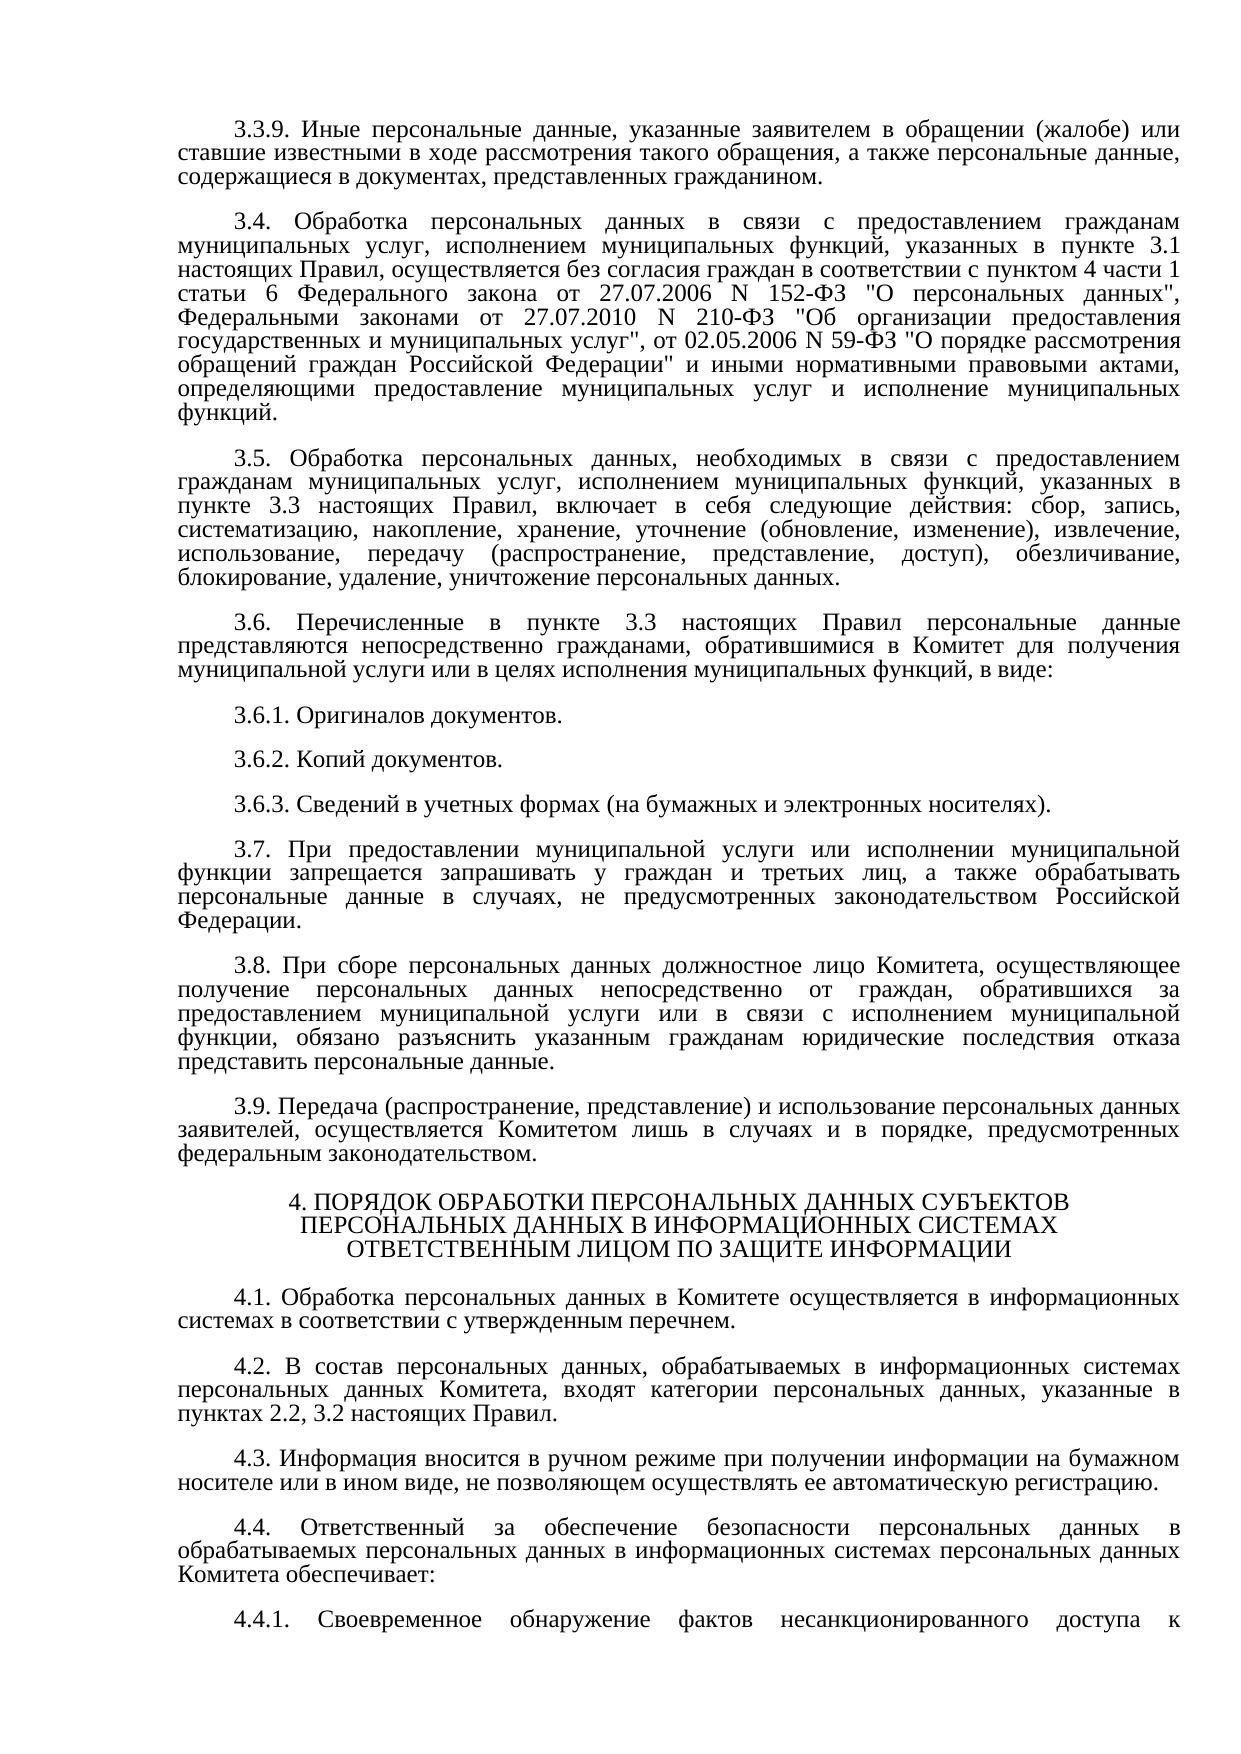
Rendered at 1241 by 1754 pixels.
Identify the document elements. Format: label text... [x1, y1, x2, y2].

text 4.1. Обработка персональных данных в Комитете осуществляется в информационных системах в соответствии с утвержденным перечнем. [177, 1286, 1181, 1334]
text ПЕРСОНАЛЬНЫХ ДАННЫХ В ИНФОРМАЦИОННЫХ СИСТЕМАХ [177, 1215, 1181, 1239]
text 3.6. Перечисленные в пункте 3.3 настоящих Правил персональные данные представляются непосредственно гражданами, обратившимися в Комитет для получения муниципальной услуги или в целях исполнения муниципальных функций, в виде: [177, 612, 1181, 683]
text 4. ПОРЯДОК ОБРАБОТКИ ПЕРСОНАЛЬНЫХ ДАННЫХ СУБЪЕКТОВ [177, 1191, 1181, 1215]
text 4.2. В состав персональных данных, обрабатываемых в информационных системах персональных данных Комитета, входят категории персональных данных, указанные в пунктах 2.2, 3.2 настоящих Правил. [177, 1355, 1181, 1427]
text 3.8. При сборе персональных данных должностное лицо Комитета, осуществляющее получение персональных данных непосредственно от граждан, обратившихся за предоставлением муниципальной услуги или в связи с исполнением муниципальной функции, обязано разъяснить указанным гражданам юридические последствия отказа представить персональные данные. [177, 955, 1181, 1074]
text 3.5. Обработка персональных данных, необходимых в связи с предоставлением гражданам муниципальных услуг, исполнением муниципальных функций, указанных в пункте 3.3 настоящих Правил, включает в себя следующие действия: сбор, запись, систематизацию, накопление, хранение, уточнение (обновление, изменение), извлечение, использование, передачу (распространение, представление, доступ), обезличивание, блокирование, удаление, уничтожение персональных данных. [177, 447, 1181, 591]
text 4.4. Ответственный за обеспечение безопасности персональных данных в обрабатываемых персональных данных в информационных системах персональных данных Комитета обеспечивает: [177, 1516, 1181, 1588]
text ОТВЕТСТВЕННЫМ ЛИЦОМ ПО ЗАЩИТЕ ИНФОРМАЦИИ [177, 1239, 1181, 1262]
text 3.6.2. Копий документов. [177, 749, 1181, 773]
text 3.6.1. Оригиналов документов. [177, 704, 1181, 728]
text 4.3. Информация вносится в ручном режиме при получении информации на бумажном носителе или в ином виде, не позволяющем осуществлять ее автоматическую регистрацию. [177, 1448, 1181, 1495]
text 3.4. Обработка персональных данных в связи с предоставлением гражданам муниципальных услуг, исполнением муниципальных функций, указанных в пункте 3.1 настоящих Правил, осуществляется без согласия граждан в соответствии с пунктом 4 части 1 статьи 6 Федерального закона от 27.07.2006 N 152-ФЗ "О персональных данных", Федеральными законами от 27.07.2010 N 210-ФЗ "Об организации предоставления государственных и муниципальных услуг", от 02.05.2006 N 59-ФЗ "О порядке рассмотрения обращений граждан Российской Федерации" и иными нормативными правовыми актами, определяющими предоставление муниципальных услуг и исполнение муниципальных функций. [177, 211, 1181, 426]
text 3.7. При предоставлении муниципальной услуги или исполнении муниципальной функции запрещается запрашивать у граждан и третьих лиц, а также обрабатывать персональные данные в случаях, не предусмотренных законодательством Российской Федерации. [177, 838, 1181, 934]
text 3.3.9. Иные персональные данные, указанные заявителем в обращении (жалобе) или ставшие известными в ходе рассмотрения такого обращения, а также персональные данные, содержащиеся в документах, представленных гражданином. [177, 118, 1181, 190]
text 3.9. Передача (распространение, представление) и использование персональных данных заявителей, осуществляется Комитетом лишь в случаях и в порядке, предусмотренных федеральным законодательством. [177, 1095, 1181, 1167]
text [177, 1609, 1181, 1633]
text 3.6.3. Сведений в учетных формах (на бумажных и электронных носителях). [177, 793, 1181, 817]
